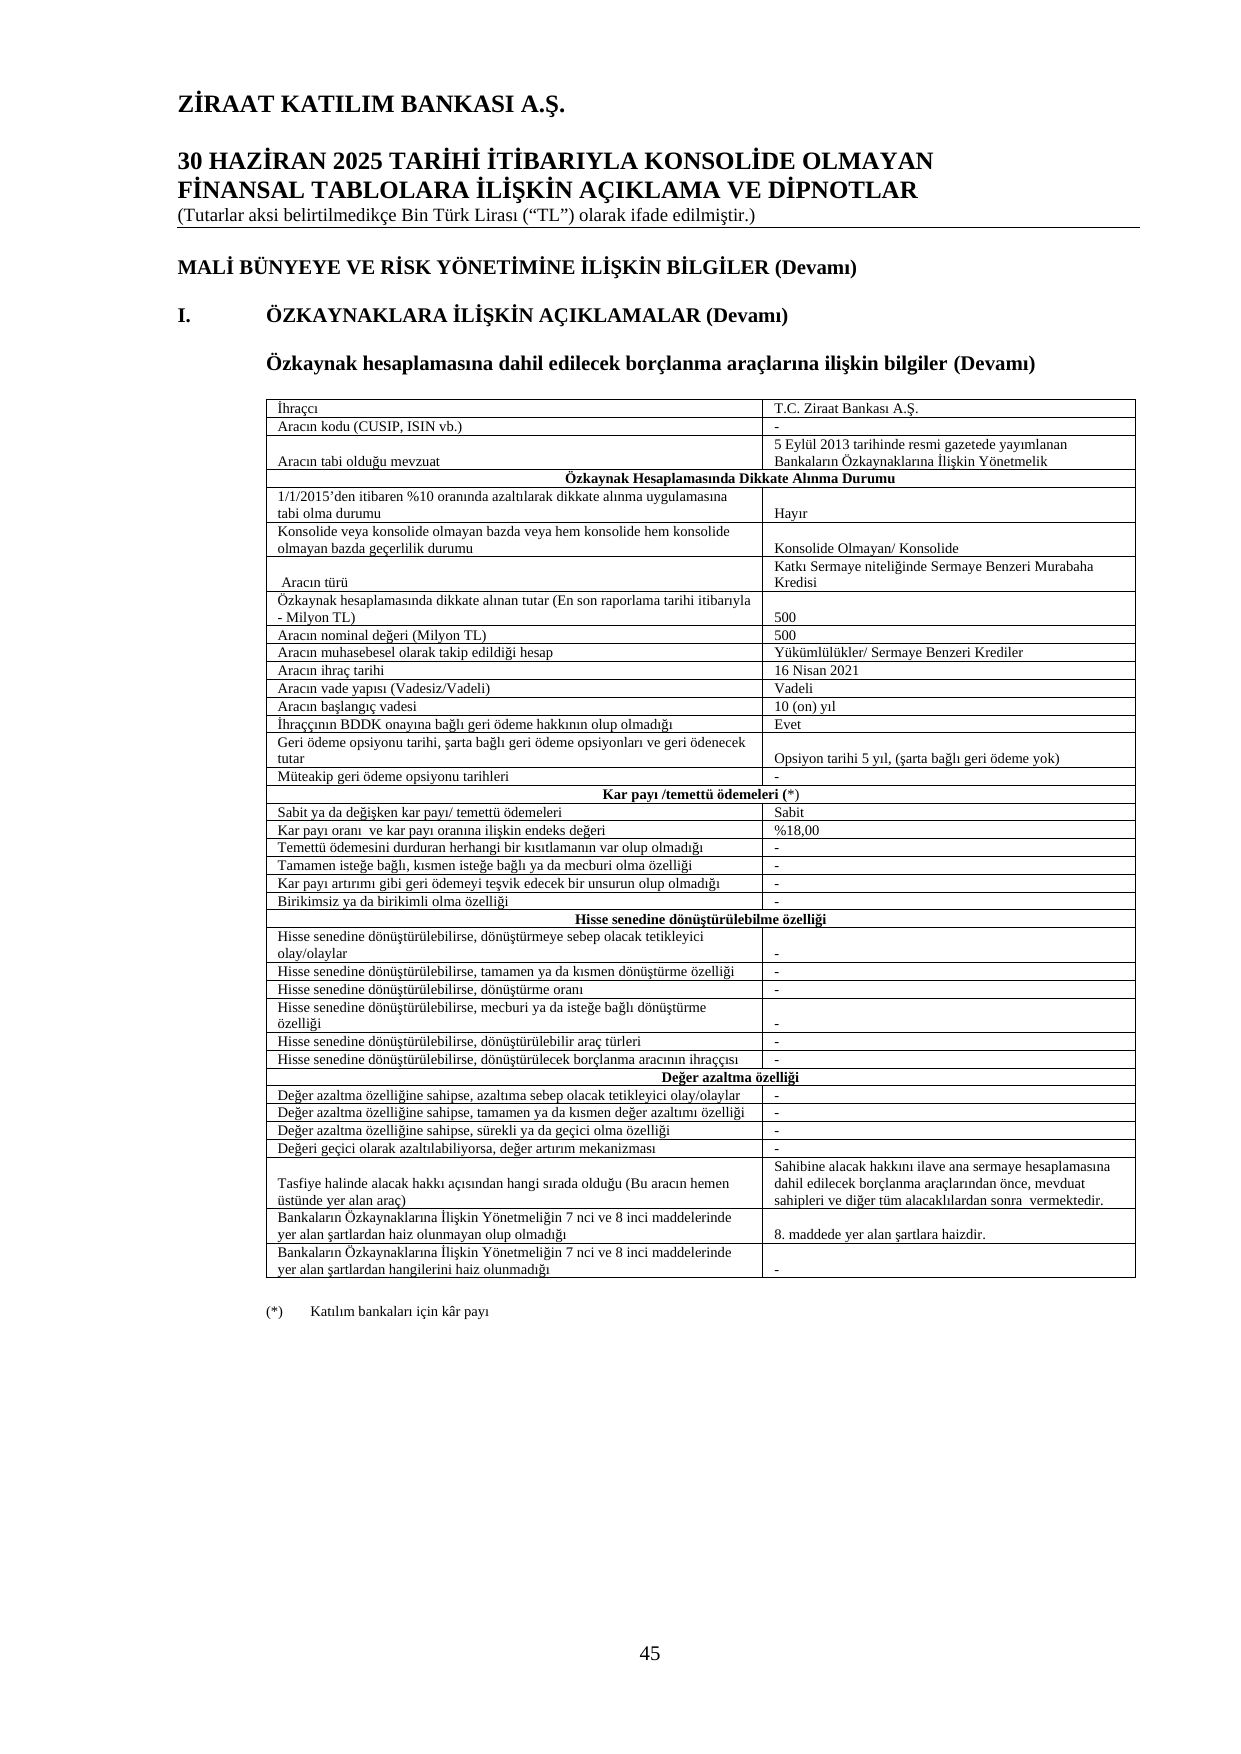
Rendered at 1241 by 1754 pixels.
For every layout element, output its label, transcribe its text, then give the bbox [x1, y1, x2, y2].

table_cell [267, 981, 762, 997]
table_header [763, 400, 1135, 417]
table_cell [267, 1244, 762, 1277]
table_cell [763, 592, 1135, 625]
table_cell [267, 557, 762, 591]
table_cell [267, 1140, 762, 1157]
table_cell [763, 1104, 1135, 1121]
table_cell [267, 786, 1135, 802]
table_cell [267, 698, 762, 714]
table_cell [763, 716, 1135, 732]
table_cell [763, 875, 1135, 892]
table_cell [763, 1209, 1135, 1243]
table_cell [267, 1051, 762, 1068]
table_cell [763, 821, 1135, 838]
text I. ÖZKAYNAKLARA İLİŞKİN AÇIKLAMALAR (Devamı) [177, 303, 1122, 327]
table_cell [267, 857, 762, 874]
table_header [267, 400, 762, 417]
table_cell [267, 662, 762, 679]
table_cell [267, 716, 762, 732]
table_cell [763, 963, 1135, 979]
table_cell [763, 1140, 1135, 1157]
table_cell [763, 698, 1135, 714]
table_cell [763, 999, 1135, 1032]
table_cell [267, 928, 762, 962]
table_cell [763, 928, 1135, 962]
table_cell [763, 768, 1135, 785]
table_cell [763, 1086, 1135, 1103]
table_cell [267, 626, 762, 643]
text MALİ BÜNYEYE VE RİSK YÖNETİMİNE İLİŞKİN BİLGİLER (Devamı) [177, 255, 1122, 279]
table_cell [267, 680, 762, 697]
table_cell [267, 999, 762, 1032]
text (*) Katılım bankaları için kâr payı [266, 1302, 1122, 1319]
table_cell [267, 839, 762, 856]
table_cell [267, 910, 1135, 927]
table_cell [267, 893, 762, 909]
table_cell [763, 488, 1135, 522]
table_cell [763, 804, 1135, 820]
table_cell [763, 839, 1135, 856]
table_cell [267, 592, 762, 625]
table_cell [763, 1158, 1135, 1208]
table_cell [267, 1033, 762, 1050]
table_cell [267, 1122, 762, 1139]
text Özkaynak hesaplamasına dahil edilecek borçlanma araçlarına ilişkin bilgiler (Devamı) [266, 351, 1122, 375]
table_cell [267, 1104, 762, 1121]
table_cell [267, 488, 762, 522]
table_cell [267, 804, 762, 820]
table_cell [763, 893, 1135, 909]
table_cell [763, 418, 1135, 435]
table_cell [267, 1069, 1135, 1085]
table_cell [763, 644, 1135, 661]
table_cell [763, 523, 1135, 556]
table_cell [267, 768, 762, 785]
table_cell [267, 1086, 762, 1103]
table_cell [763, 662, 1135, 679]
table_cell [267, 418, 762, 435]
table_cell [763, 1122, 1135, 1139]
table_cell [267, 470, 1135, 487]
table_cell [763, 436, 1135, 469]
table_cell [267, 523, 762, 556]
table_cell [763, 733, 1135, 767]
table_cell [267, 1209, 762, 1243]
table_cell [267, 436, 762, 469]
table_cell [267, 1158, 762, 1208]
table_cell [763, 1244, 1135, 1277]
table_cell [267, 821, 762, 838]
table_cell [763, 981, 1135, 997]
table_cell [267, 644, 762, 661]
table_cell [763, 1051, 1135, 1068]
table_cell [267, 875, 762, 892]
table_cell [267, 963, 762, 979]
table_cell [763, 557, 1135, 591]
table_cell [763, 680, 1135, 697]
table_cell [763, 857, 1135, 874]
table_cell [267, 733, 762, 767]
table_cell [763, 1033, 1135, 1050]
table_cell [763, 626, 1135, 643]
